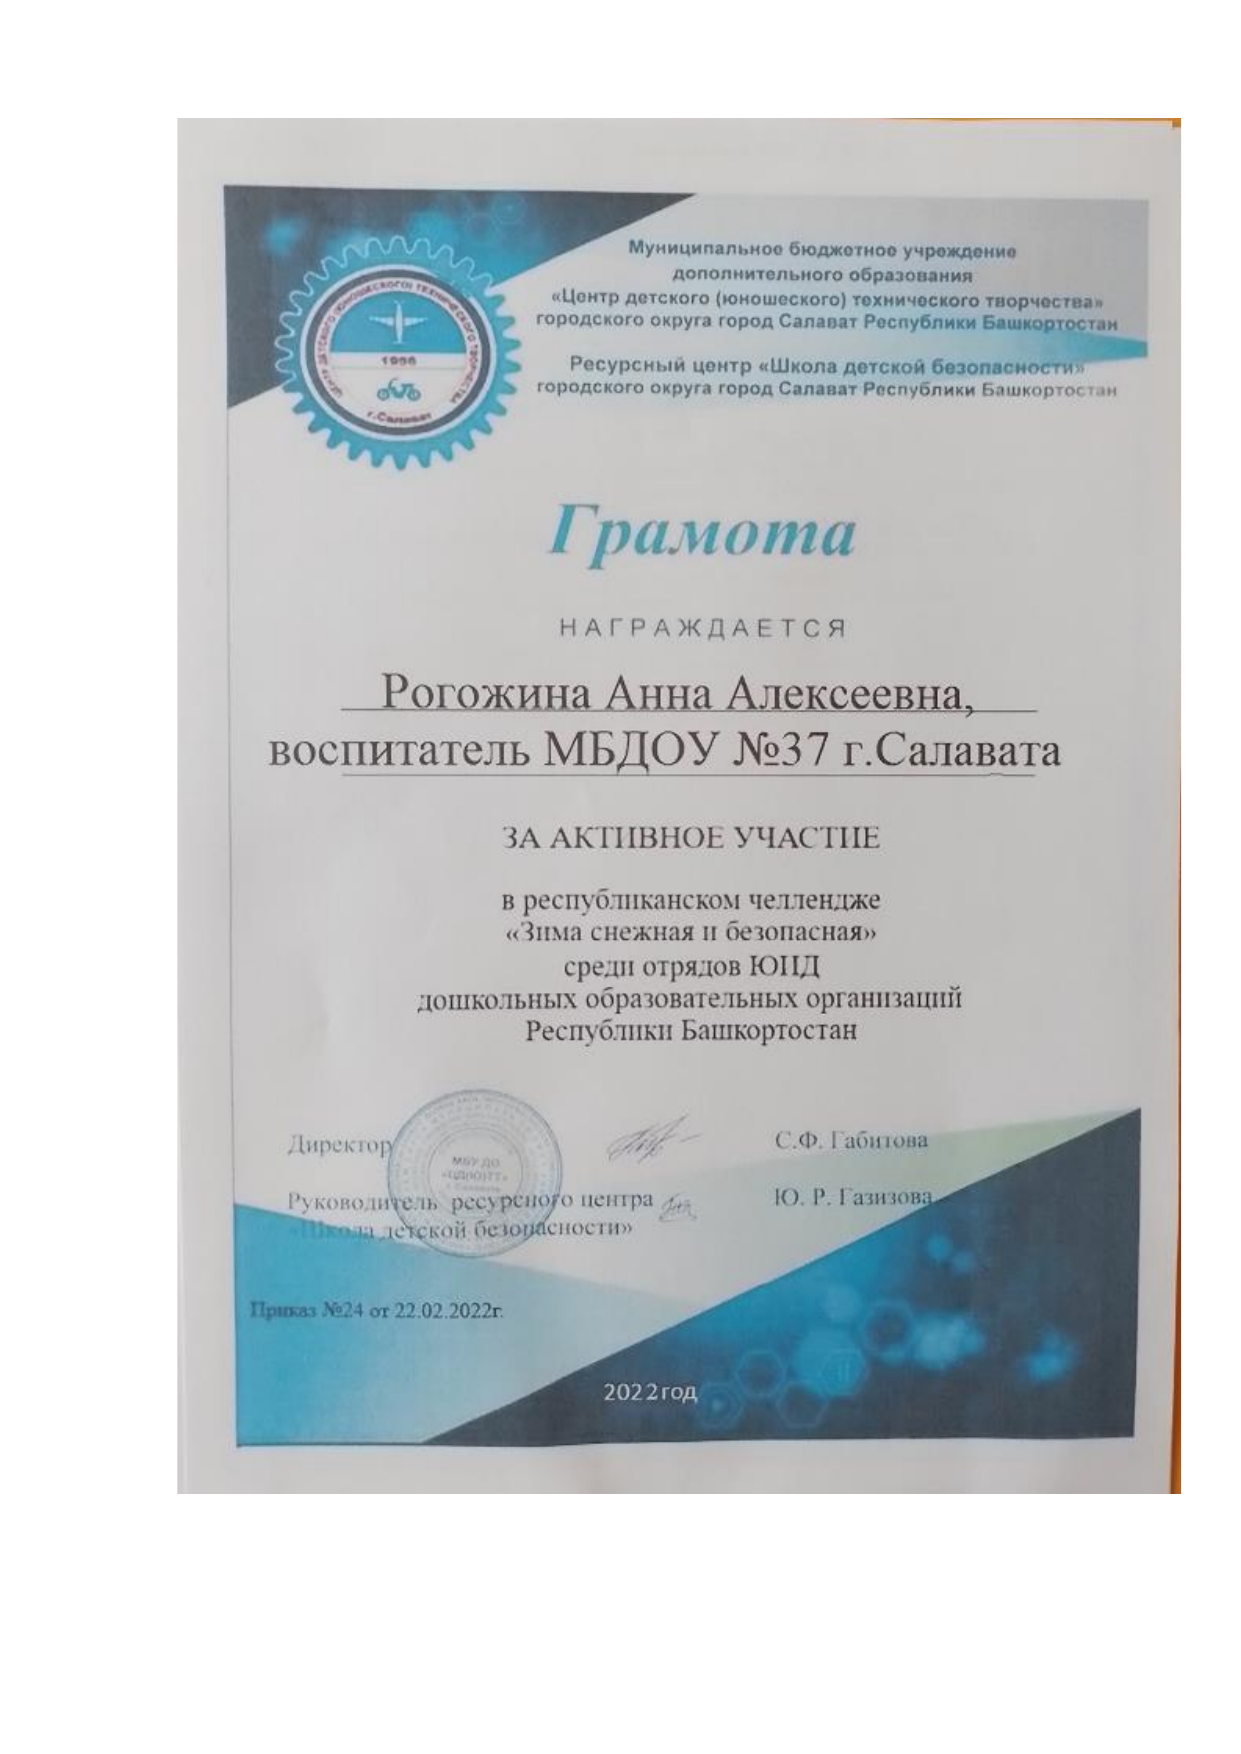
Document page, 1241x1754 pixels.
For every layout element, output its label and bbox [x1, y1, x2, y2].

picture [177, 118, 1182, 1494]
